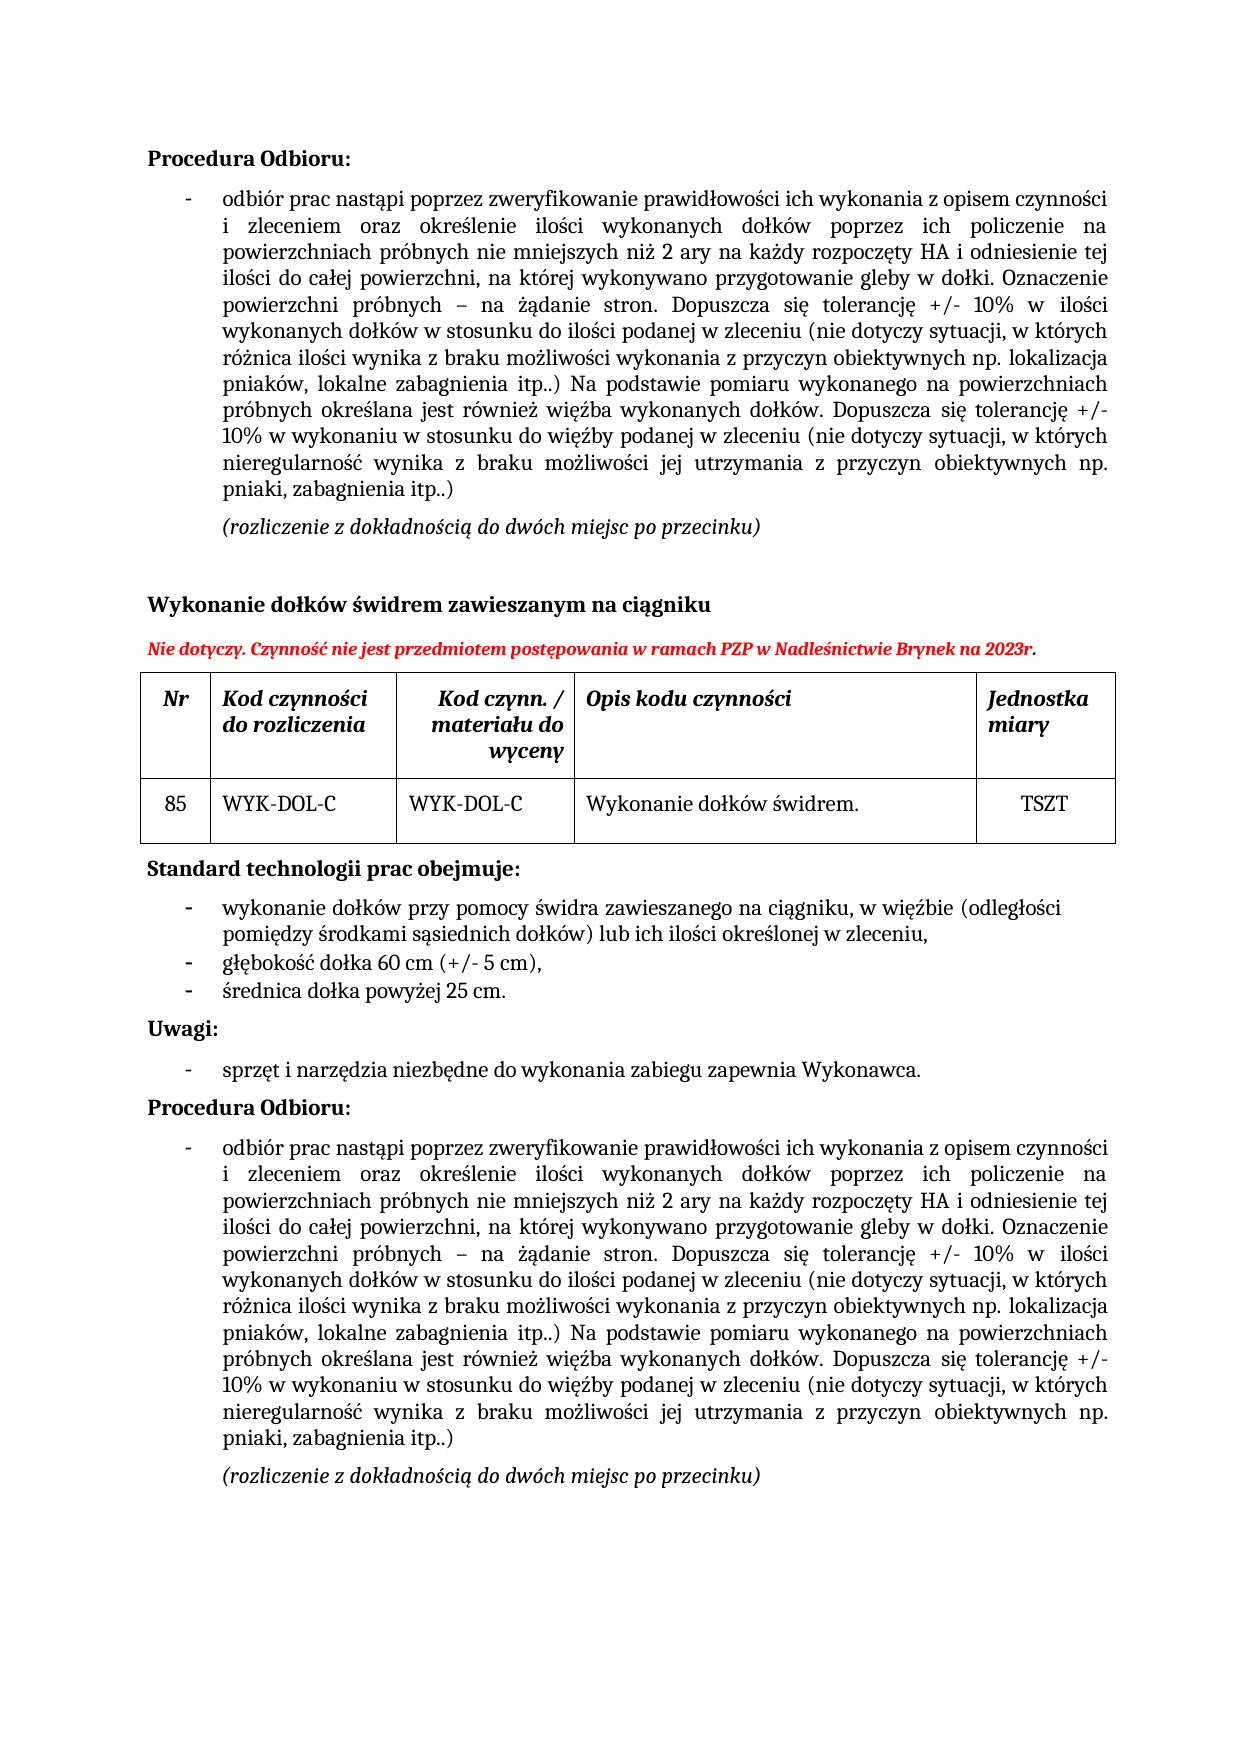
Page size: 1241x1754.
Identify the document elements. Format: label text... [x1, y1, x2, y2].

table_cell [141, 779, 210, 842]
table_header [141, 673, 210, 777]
list głębokość dołka 60 cm (+/- 5 cm), [185, 948, 1138, 976]
subtitle Procedura Odbioru: [147, 1094, 1138, 1121]
subtitle Uwagi: [147, 1016, 1138, 1043]
list sprzęt i narzędzia niezbędne do wykonania zabiegu zapewnia Wykonawca. [185, 1055, 1138, 1083]
list odbiór prac nastąpi poprzez zweryfikowanie prawidłowości ich wykonania z opisem czynności i zleceniem oraz określenie ilości wykonanych dołków poprzez ich policzenie na powierzchniach próbnych nie mniejszych niż 2 ary na każdy rozpoczęty HA i odniesienie tej ilości do całej powierzchni, na której wykonywano przygotowanie gleby w dołki. Oznaczenie powierzchni próbnych – na żądanie stron. Dopuszcza się tolerancję +/- 10% w ilości wykonanych dołków w stosunku do ilości podanej w zleceniu (nie dotyczy sytuacji, w których różnica ilości wynika z braku możliwości wykonania z przyczyn obiektywnych np. lokalizacja pniaków, lokalne zabagnienia itp..) Na podstawie pomiaru wykonanego na powierzchniach próbnych określana jest również więźba wykonanych dołków. Dopuszcza się tolerancję +/- 10% w wykonaniu w stosunku do więźby podanej w zleceniu (nie dotyczy sytuacji, w których nieregularność wynika z braku możliwości jej utrzymania z przyczyn obiektywnych np. pniaki, zabagnienia itp..) [185, 1133, 1108, 1451]
text (rozliczenie z dokładnością do dwóch miejsc po przecinku) [221, 1463, 1138, 1489]
text Standard technologii prac obejmuje: [147, 856, 1138, 882]
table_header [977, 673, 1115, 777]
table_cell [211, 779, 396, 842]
subtitle Procedura Odbioru: [147, 146, 1138, 172]
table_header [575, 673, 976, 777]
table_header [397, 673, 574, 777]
subtitle Nie dotyczy. Czynność nie jest przedmiotem postępowania w ramach PZP w Nadleśnictwie Brynek na 2023r. [147, 638, 1138, 660]
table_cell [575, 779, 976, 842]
list odbiór prac nastąpi poprzez zweryfikowanie prawidłowości ich wykonania z opisem czynności i zleceniem oraz określenie ilości wykonanych dołków poprzez ich policzenie na powierzchniach próbnych nie mniejszych niż 2 ary na każdy rozpoczęty HA i odniesienie tej ilości do całej powierzchni, na której wykonywano przygotowanie gleby w dołki. Oznaczenie powierzchni próbnych – na żądanie stron. Dopuszcza się tolerancję +/- 10% w ilości wykonanych dołków w stosunku do ilości podanej w zleceniu (nie dotyczy sytuacji, w których różnica ilości wynika z braku możliwości wykonania z przyczyn obiektywnych np. lokalizacja pniaków, lokalne zabagnienia itp..) Na podstawie pomiaru wykonanego na powierzchniach próbnych określana jest również więźba wykonanych dołków. Dopuszcza się tolerancję +/- 10% w wykonaniu w stosunku do więźby podanej w zleceniu (nie dotyczy sytuacji, w których nieregularność wynika z braku możliwości jej utrzymania z przyczyn obiektywnych np. pniaki, zabagnienia itp..) [185, 184, 1108, 502]
list wykonanie dołków przy pomocy świdra zawieszanego na ciągniku, w więźbie (odległości pomiędzy środkami sąsiednich dołków) lub ich ilości określonej w zleceniu, [185, 895, 1108, 948]
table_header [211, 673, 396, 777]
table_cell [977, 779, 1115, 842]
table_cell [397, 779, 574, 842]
subtitle Wykonanie dołków świdrem zawieszanym na ciągniku [147, 592, 1138, 618]
list średnica dołka powyżej 25 cm. [185, 976, 1138, 1004]
text (rozliczenie z dokładnością do dwóch miejsc po przecinku) [221, 514, 1138, 540]
